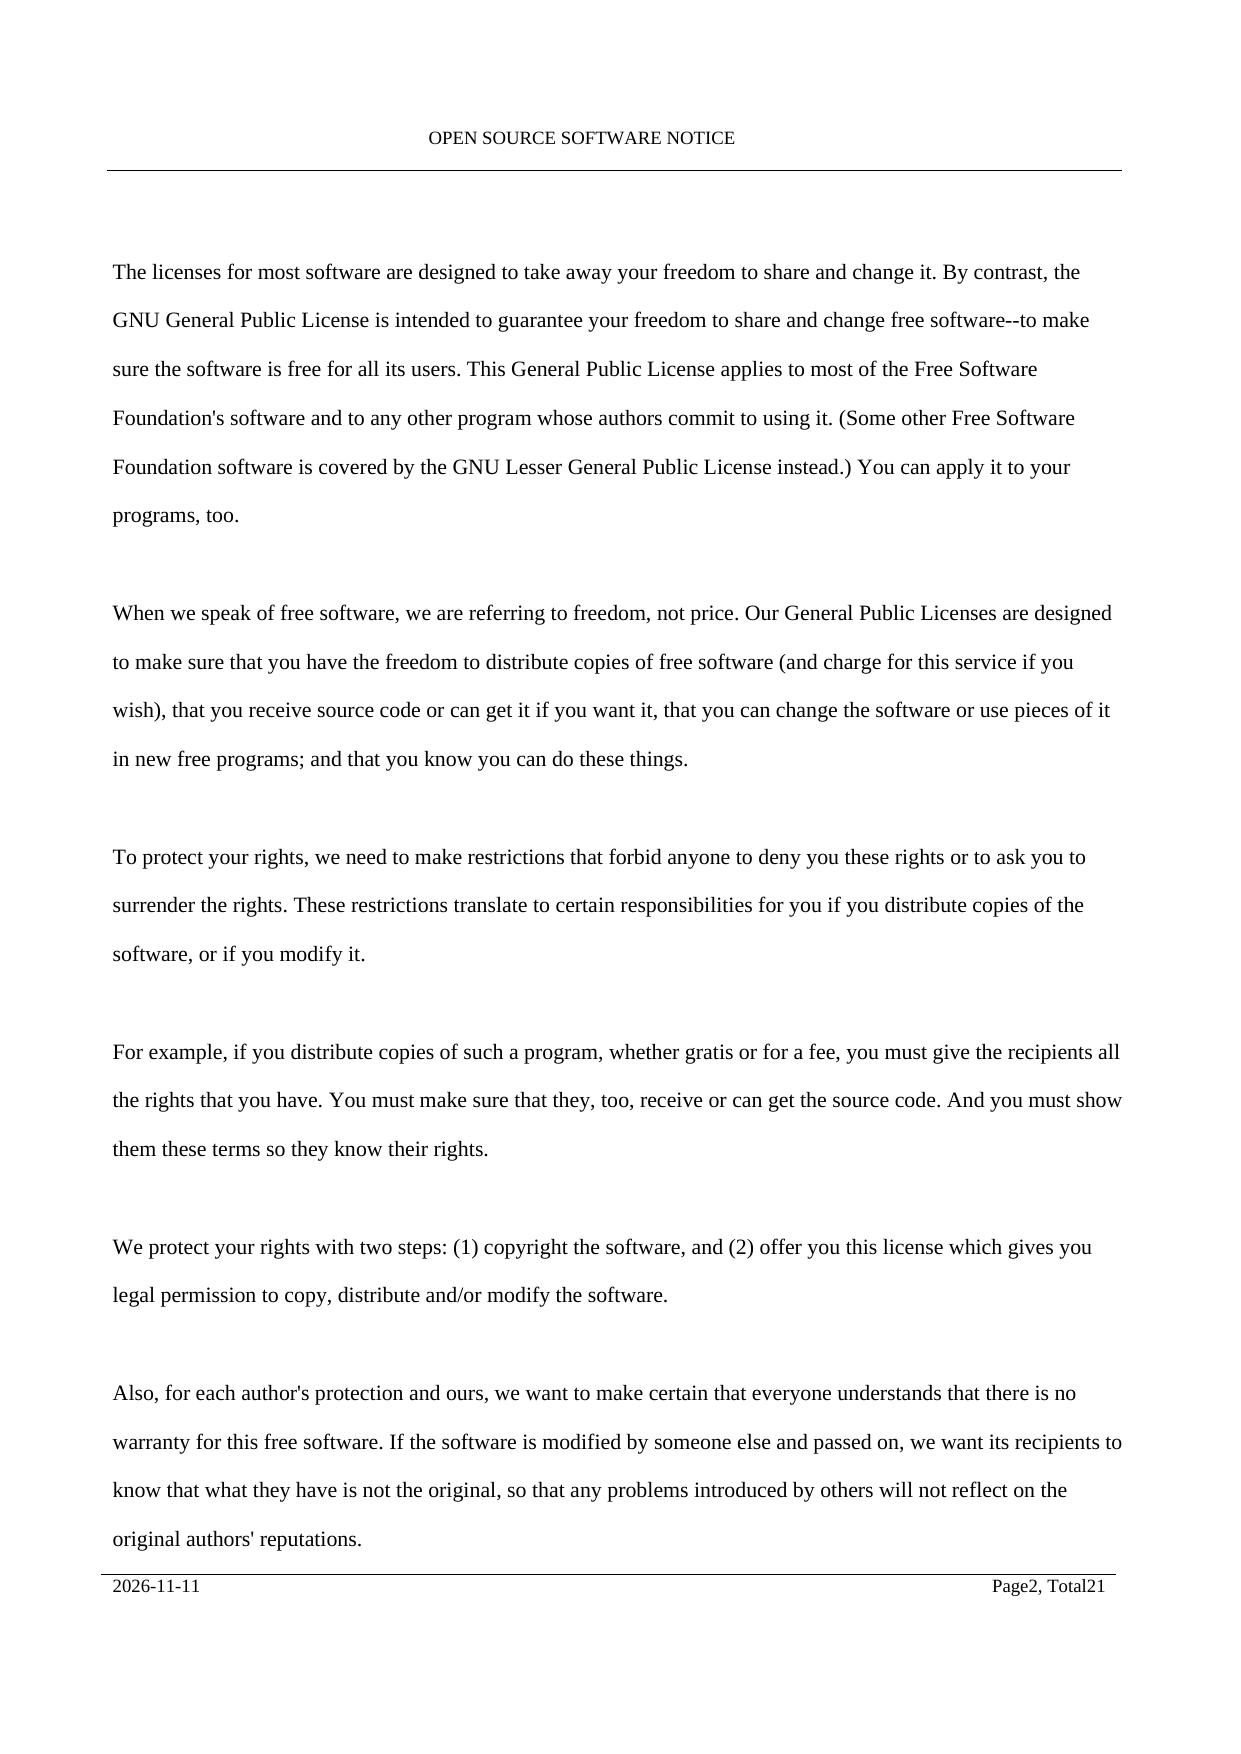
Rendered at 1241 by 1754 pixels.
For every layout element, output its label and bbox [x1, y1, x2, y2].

text [112, 206, 1128, 1555]
